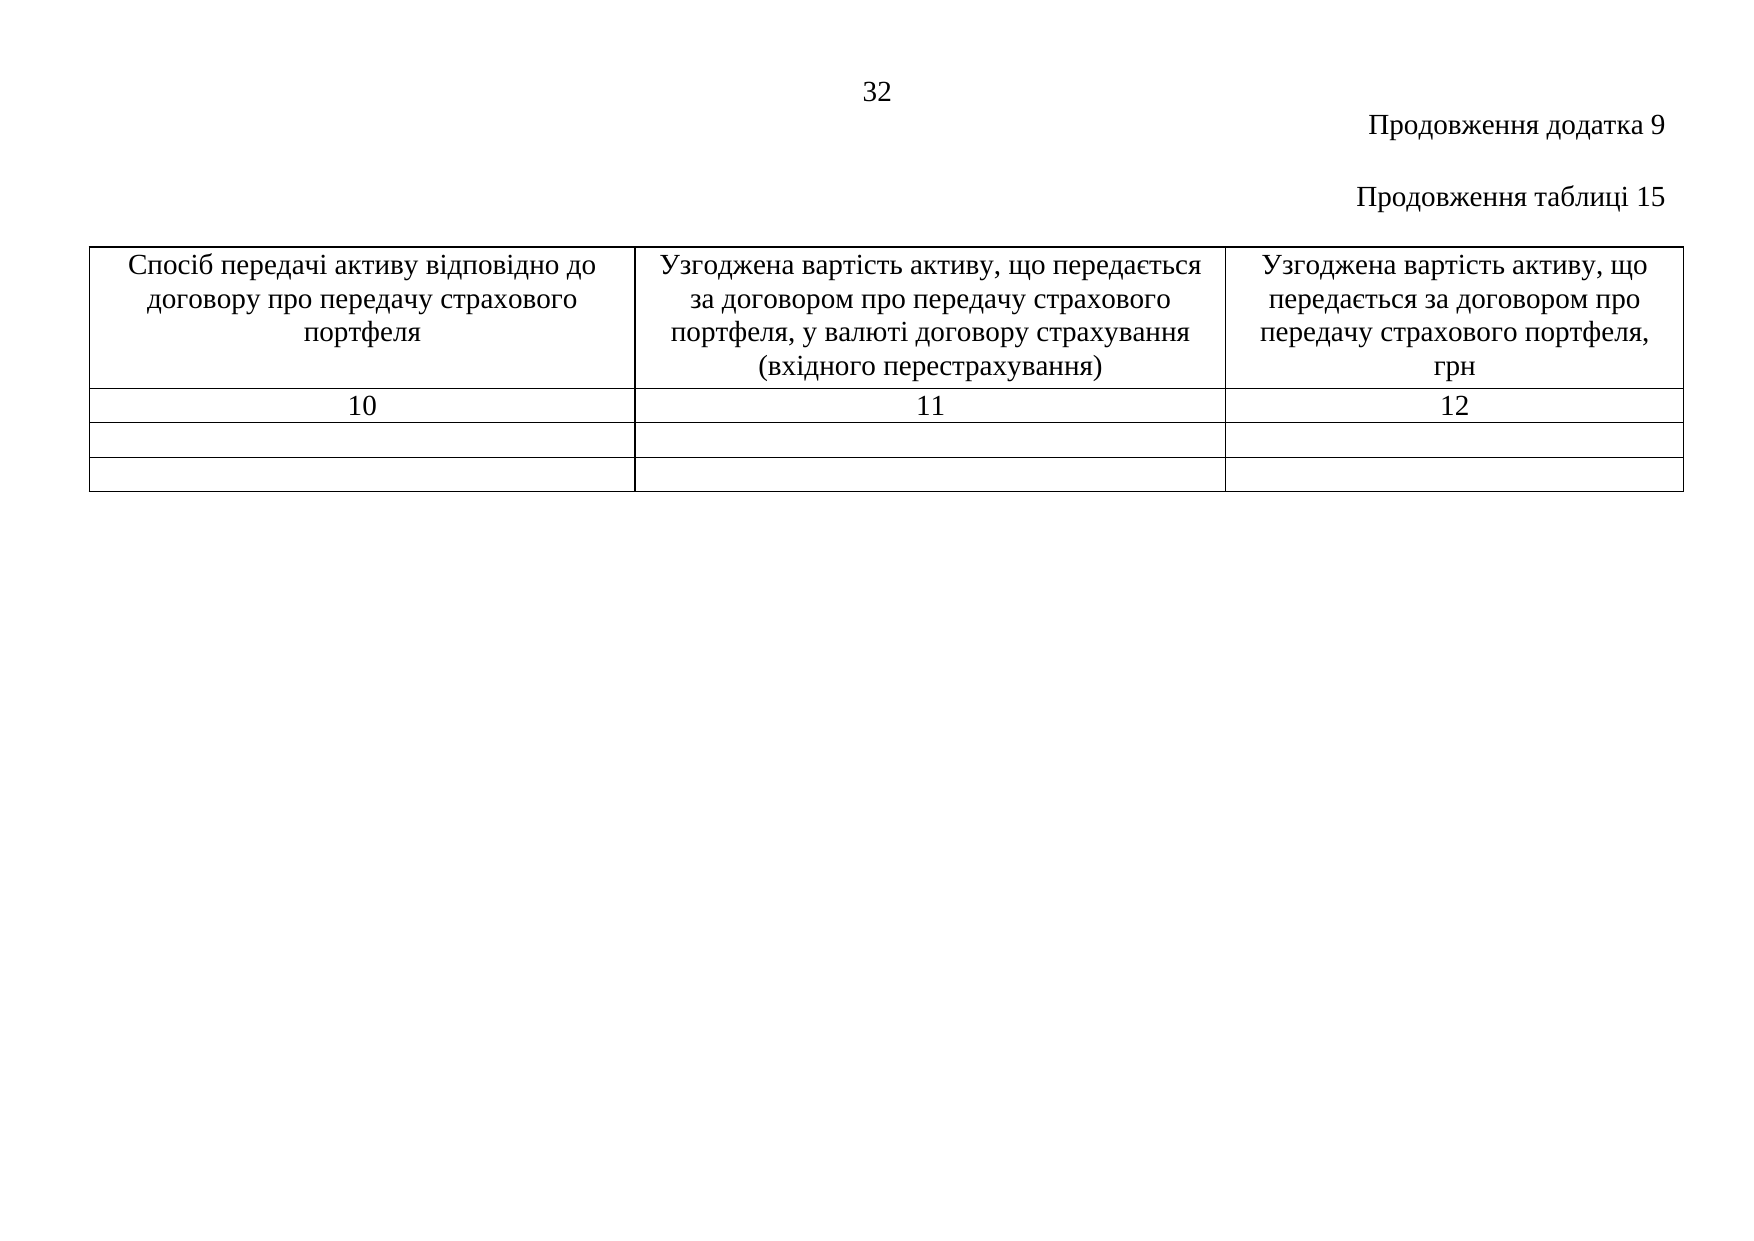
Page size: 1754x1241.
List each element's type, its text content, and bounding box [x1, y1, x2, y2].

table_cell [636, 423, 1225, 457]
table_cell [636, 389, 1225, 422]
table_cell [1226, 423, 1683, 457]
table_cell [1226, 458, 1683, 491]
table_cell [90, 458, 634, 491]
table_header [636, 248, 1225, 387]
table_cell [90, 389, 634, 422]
text Продовження таблиці 15 [89, 179, 1665, 213]
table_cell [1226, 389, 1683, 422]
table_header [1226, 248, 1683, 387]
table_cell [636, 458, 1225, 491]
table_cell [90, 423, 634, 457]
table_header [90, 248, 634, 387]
